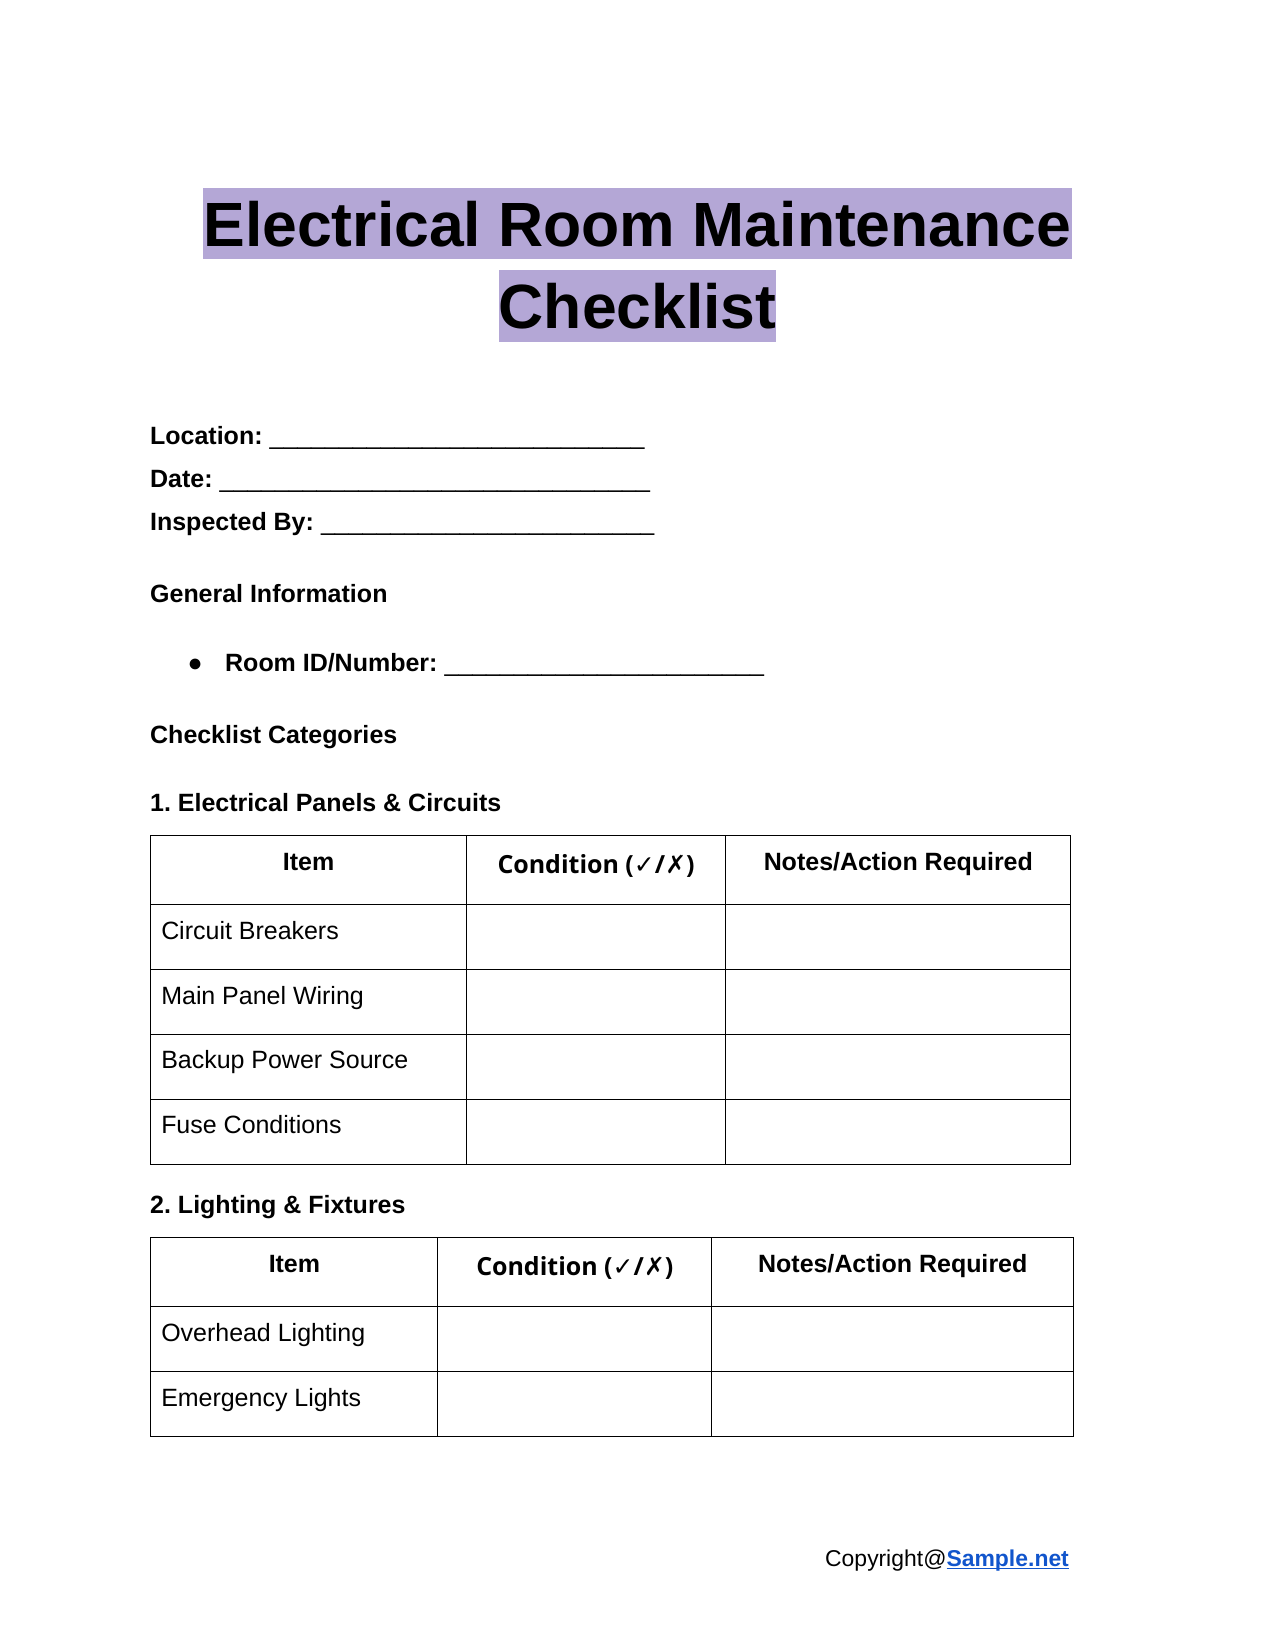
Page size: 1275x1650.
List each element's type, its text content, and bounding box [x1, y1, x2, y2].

table_cell [726, 905, 1070, 969]
table_cell [467, 905, 725, 969]
table_cell [726, 1035, 1070, 1099]
table_header Condition (✓/✗) [438, 1238, 711, 1306]
subtitle 1. Electrical Panels & Circuits [150, 788, 1125, 817]
table_header Item [151, 836, 466, 904]
table_header Item [151, 1238, 437, 1306]
subtitle Electrical Room Maintenance Checklist [150, 187, 1125, 342]
table_header Notes/Action Required [712, 1238, 1073, 1306]
table_cell Fuse Conditions [151, 1100, 466, 1164]
table_cell Emergency Lights [151, 1372, 437, 1436]
table_header Notes/Action Required [726, 836, 1070, 904]
table_cell [438, 1372, 711, 1436]
text Location: ___________________________ Date: _______________________________ Inspected By: ________________________ [150, 378, 1125, 536]
table_cell Main Panel Wiring [151, 970, 466, 1034]
subtitle 2. Lighting & Fixtures [150, 1190, 1125, 1219]
table_cell [726, 1100, 1070, 1164]
table_cell [467, 1035, 725, 1099]
list Room ID/Number: _______________________ [187, 647, 1125, 676]
table_cell Backup Power Source [151, 1035, 466, 1099]
table_header Condition (✓/✗) [467, 836, 725, 904]
table_cell [726, 970, 1070, 1034]
table_cell [438, 1307, 711, 1371]
subtitle General Information [150, 579, 1125, 608]
table_cell Circuit Breakers [151, 905, 466, 969]
table_cell [467, 970, 725, 1034]
table_cell [712, 1307, 1073, 1371]
table_cell [467, 1100, 725, 1164]
table_cell [712, 1372, 1073, 1436]
table_cell Overhead Lighting [151, 1307, 437, 1371]
subtitle Checklist Categories [150, 720, 1125, 748]
